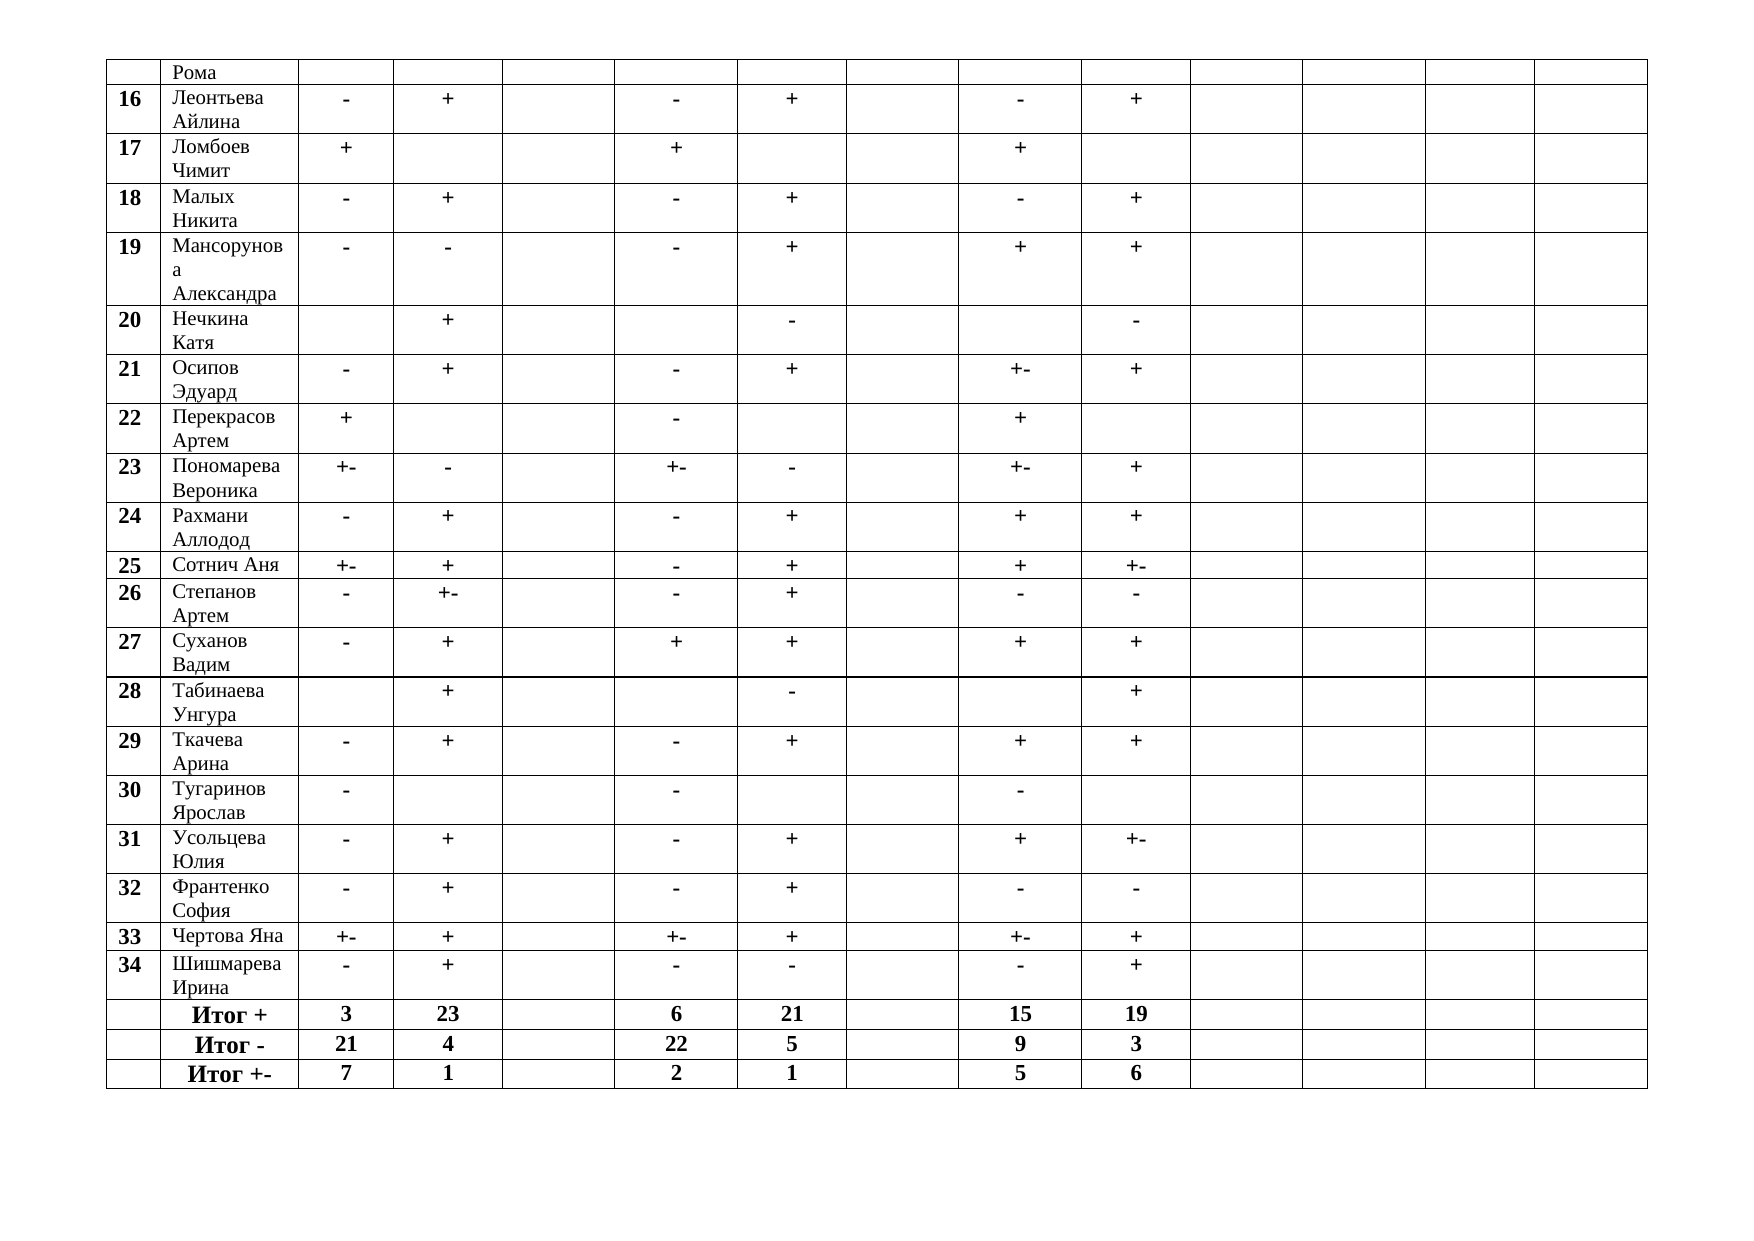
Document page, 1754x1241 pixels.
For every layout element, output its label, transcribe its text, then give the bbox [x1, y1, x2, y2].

table_cell - [615, 727, 737, 775]
table_cell [847, 306, 958, 354]
table_cell [847, 1030, 958, 1058]
table_cell - [615, 951, 737, 999]
table_cell - [959, 951, 1081, 999]
table_cell 32 [107, 874, 160, 922]
table_cell + [738, 233, 846, 305]
table_cell + [1082, 727, 1190, 775]
table_cell - [299, 60, 393, 84]
table_cell 21 [299, 1030, 393, 1058]
table_cell [1426, 579, 1534, 627]
table_cell Итог - [161, 1030, 298, 1058]
table_cell [1191, 503, 1302, 551]
table_cell [1303, 552, 1425, 578]
table_cell [503, 776, 614, 824]
table_cell + [1082, 923, 1190, 950]
table_cell [1535, 134, 1647, 182]
table_cell + [394, 825, 502, 873]
table_cell 2 [615, 1060, 737, 1088]
table_cell [1426, 233, 1534, 305]
table_cell [1535, 825, 1647, 873]
table_cell Ломбоев Чимит [161, 134, 298, 182]
table_cell [1191, 184, 1302, 232]
table_cell Краснояров Рома [161, 60, 298, 84]
table_cell 19 [107, 233, 160, 305]
table_cell + [1082, 60, 1190, 84]
table_cell 3 [1082, 1030, 1190, 1058]
table_cell - [299, 727, 393, 775]
table_cell [107, 1000, 160, 1029]
table_cell [1191, 60, 1302, 84]
table_cell - [959, 579, 1081, 627]
table_cell [847, 134, 958, 182]
table_cell [847, 233, 958, 305]
table_cell + [1082, 678, 1190, 726]
table_cell [847, 678, 958, 726]
table_cell + [1082, 628, 1190, 676]
table_cell 9 [959, 1030, 1081, 1058]
table_cell + [394, 184, 502, 232]
table_cell + [738, 628, 846, 676]
table_cell + [738, 503, 846, 551]
table_cell - [738, 951, 846, 999]
table_cell - [959, 874, 1081, 922]
table_cell [1303, 579, 1425, 627]
table_cell [1426, 355, 1534, 403]
table_cell + [1082, 355, 1190, 403]
table_cell [1191, 134, 1302, 182]
table_cell +- [299, 454, 393, 502]
table_cell + [738, 184, 846, 232]
table_cell - [615, 552, 737, 578]
table_cell [847, 454, 958, 502]
table_cell [1426, 134, 1534, 182]
table_cell +- [615, 454, 737, 502]
table_cell [959, 306, 1081, 354]
table_cell + [394, 923, 502, 950]
table_cell +- [1082, 825, 1190, 873]
table_cell [1191, 727, 1302, 775]
table_cell [1191, 306, 1302, 354]
table_cell [1535, 628, 1647, 676]
table_cell [847, 1000, 958, 1029]
table_cell Малых Никита [161, 184, 298, 232]
table_cell [394, 404, 502, 452]
table_cell - [299, 355, 393, 403]
table_cell [503, 355, 614, 403]
table_cell +- [959, 923, 1081, 950]
table_cell - [1082, 306, 1190, 354]
table_cell [738, 404, 846, 452]
table_cell + [1082, 184, 1190, 232]
table_cell Сотнич Аня [161, 552, 298, 578]
table_cell + [299, 404, 393, 452]
table_cell Мансорунова Александра [161, 233, 298, 305]
table_cell + [394, 727, 502, 775]
table_cell [1535, 776, 1647, 824]
table_cell - [299, 776, 393, 824]
table_cell [1191, 579, 1302, 627]
table_cell 6 [1082, 1060, 1190, 1088]
table_cell [1082, 776, 1190, 824]
table_cell + [1082, 951, 1190, 999]
table_cell [1303, 233, 1425, 305]
table_cell 1 [738, 1060, 846, 1088]
table_cell [847, 1060, 958, 1088]
table_cell [1535, 306, 1647, 354]
table_cell - [299, 503, 393, 551]
table_cell + [959, 552, 1081, 578]
table_cell - [299, 628, 393, 676]
table_cell Степанов Артем [161, 579, 298, 627]
table_cell + [738, 552, 846, 578]
table_cell [503, 306, 614, 354]
table_cell + [1082, 233, 1190, 305]
table_cell [1191, 454, 1302, 502]
table_cell + [299, 134, 393, 182]
table_cell [299, 678, 393, 726]
table_cell [847, 628, 958, 676]
table_cell [503, 923, 614, 950]
table_cell [503, 184, 614, 232]
table_cell [1535, 1060, 1647, 1088]
table_cell 16 [107, 85, 160, 133]
table_cell 15 [107, 60, 160, 84]
table_cell 18 [107, 184, 160, 232]
table_cell 34 [107, 951, 160, 999]
table_cell [1082, 134, 1190, 182]
table_cell 31 [107, 825, 160, 873]
table_cell +- [615, 923, 737, 950]
table_cell + [394, 552, 502, 578]
table_cell [847, 776, 958, 824]
table_cell [1191, 404, 1302, 452]
table_cell 30 [107, 776, 160, 824]
table_cell [1426, 503, 1534, 551]
table_cell [1535, 355, 1647, 403]
table_cell [299, 306, 393, 354]
table_cell [1303, 306, 1425, 354]
table_cell 24 [107, 503, 160, 551]
table_cell +- [959, 355, 1081, 403]
table_cell 22 [615, 1030, 737, 1058]
table_cell Осипов Эдуард [161, 355, 298, 403]
table_cell [1535, 1030, 1647, 1058]
table_cell Пономарева Вероника [161, 454, 298, 502]
table_cell [503, 503, 614, 551]
table_cell - [615, 184, 737, 232]
table_cell [503, 454, 614, 502]
table_cell [1426, 951, 1534, 999]
table_cell [1535, 184, 1647, 232]
table_cell [738, 134, 846, 182]
table_cell [847, 825, 958, 873]
table_cell [1191, 825, 1302, 873]
table_cell [1082, 404, 1190, 452]
table_cell 4 [394, 1030, 502, 1058]
table_cell [503, 951, 614, 999]
table_cell [1426, 184, 1534, 232]
table_cell [1303, 355, 1425, 403]
table_cell [1535, 454, 1647, 502]
table_cell [1426, 923, 1534, 950]
table_cell - [299, 825, 393, 873]
table_cell 26 [107, 579, 160, 627]
table_cell + [959, 825, 1081, 873]
table_cell - [1082, 874, 1190, 922]
table_cell - [299, 233, 393, 305]
table_cell [1535, 727, 1647, 775]
table_cell [1426, 1000, 1534, 1029]
table_cell [1303, 628, 1425, 676]
table_cell [503, 678, 614, 726]
table_cell + [1082, 454, 1190, 502]
table_cell [847, 503, 958, 551]
table_cell [1535, 404, 1647, 452]
table_cell [503, 134, 614, 182]
table_cell [107, 1060, 160, 1088]
table_cell [1191, 874, 1302, 922]
table_cell Суханов Вадим [161, 628, 298, 676]
table_cell [1191, 355, 1302, 403]
table_cell [1191, 628, 1302, 676]
table_cell 3 [299, 1000, 393, 1029]
table_cell [503, 628, 614, 676]
table_cell 6 [615, 1000, 737, 1029]
table_cell [1191, 678, 1302, 726]
table_cell - [299, 184, 393, 232]
table_cell Табинаева Унгура [161, 678, 298, 726]
table_cell [1426, 727, 1534, 775]
table_cell [503, 1030, 614, 1058]
table_cell + [615, 60, 737, 84]
table_cell [1426, 552, 1534, 578]
table_cell [1191, 923, 1302, 950]
table_cell + [738, 874, 846, 922]
table_cell [1426, 454, 1534, 502]
table_cell [503, 874, 614, 922]
table_cell Чертова Яна [161, 923, 298, 950]
table_cell 23 [107, 454, 160, 502]
table_cell +- [1082, 552, 1190, 578]
table_cell 19 [1082, 1000, 1190, 1029]
table_cell - [738, 306, 846, 354]
table_cell [107, 1030, 160, 1058]
table_cell [503, 825, 614, 873]
table_cell [394, 776, 502, 824]
table_cell + [1082, 85, 1190, 133]
table_cell - [615, 776, 737, 824]
table_cell + [959, 60, 1081, 84]
table_cell [394, 134, 502, 182]
table_cell + [738, 825, 846, 873]
table_cell [1303, 503, 1425, 551]
table_cell Рахмани Аллодод [161, 503, 298, 551]
table_cell + [738, 727, 846, 775]
table_cell - [615, 355, 737, 403]
table_cell 28 [107, 678, 160, 726]
table_cell + [959, 503, 1081, 551]
table_cell Ткачева Арина [161, 727, 298, 775]
table_cell [1535, 503, 1647, 551]
table_cell Итог +- [161, 1060, 298, 1088]
table_cell [1535, 923, 1647, 950]
table_cell + [738, 355, 846, 403]
table_cell [1303, 1060, 1425, 1088]
table_cell + [394, 874, 502, 922]
table_cell [1426, 776, 1534, 824]
table_cell - [299, 951, 393, 999]
table_cell - [959, 776, 1081, 824]
table_cell Шишмарева Ирина [161, 951, 298, 999]
table_cell [1191, 233, 1302, 305]
table_cell [503, 233, 614, 305]
table_cell [503, 552, 614, 578]
table_cell [1426, 404, 1534, 452]
table_cell 5 [738, 1030, 846, 1058]
table_cell [1303, 184, 1425, 232]
table_cell [1303, 678, 1425, 726]
table_cell [1426, 678, 1534, 726]
table_cell Тугаринов Ярослав [161, 776, 298, 824]
table_cell [1535, 60, 1647, 84]
table_cell [1426, 628, 1534, 676]
table_cell [1535, 1000, 1647, 1029]
table_cell + [394, 60, 502, 84]
table_cell [1535, 233, 1647, 305]
table_cell - [299, 579, 393, 627]
table_cell - [959, 85, 1081, 133]
table_cell - [738, 454, 846, 502]
table_cell - [615, 233, 737, 305]
table_cell [738, 776, 846, 824]
table_cell [847, 355, 958, 403]
table_cell + [738, 923, 846, 950]
table_cell - [615, 85, 737, 133]
table_cell [1303, 776, 1425, 824]
table_cell 5 [959, 1060, 1081, 1088]
table_cell + [394, 503, 502, 551]
table_cell - [394, 233, 502, 305]
table_cell + [738, 85, 846, 133]
table_cell [503, 1000, 614, 1029]
table_cell [847, 579, 958, 627]
table_cell - [299, 85, 393, 133]
table_cell [503, 85, 614, 133]
table_cell [1535, 85, 1647, 133]
table_cell [1303, 727, 1425, 775]
table_cell [1303, 404, 1425, 452]
table_cell [847, 552, 958, 578]
table_cell 15 [959, 1000, 1081, 1029]
table_cell [1535, 552, 1647, 578]
table_cell 29 [107, 727, 160, 775]
table_cell [1191, 1030, 1302, 1058]
table_cell Итог + [161, 1000, 298, 1029]
table_cell Перекрасов Артем [161, 404, 298, 452]
table_cell - [615, 503, 737, 551]
table_cell [847, 184, 958, 232]
table_cell [1191, 1000, 1302, 1029]
table_cell [1303, 1030, 1425, 1058]
table_cell + [1082, 503, 1190, 551]
table_cell [615, 306, 737, 354]
table_cell 21 [738, 1000, 846, 1029]
table_cell + [615, 628, 737, 676]
table_cell + [394, 678, 502, 726]
table_cell Леонтьева Айлина [161, 85, 298, 133]
table_cell + [959, 134, 1081, 182]
table_cell [847, 727, 958, 775]
table_cell - [615, 825, 737, 873]
table_cell [1535, 951, 1647, 999]
table_cell + [959, 727, 1081, 775]
table_cell [503, 1060, 614, 1088]
table_cell [1191, 1060, 1302, 1088]
table_cell [1303, 134, 1425, 182]
table_cell [503, 579, 614, 627]
table_cell Нечкина Катя [161, 306, 298, 354]
table_cell [1426, 1030, 1534, 1058]
table_cell [1535, 874, 1647, 922]
table_cell [1303, 60, 1425, 84]
table_cell [1191, 552, 1302, 578]
table_cell [1191, 85, 1302, 133]
table_cell 1 [394, 1060, 502, 1088]
table_cell - [615, 579, 737, 627]
table_cell [1303, 1000, 1425, 1029]
table_cell +- [394, 579, 502, 627]
table_cell +- [959, 454, 1081, 502]
table_cell [847, 951, 958, 999]
table_cell [1426, 60, 1534, 84]
table_cell + [738, 60, 846, 84]
table_cell + [738, 579, 846, 627]
table_cell [847, 85, 958, 133]
table_cell 21 [107, 355, 160, 403]
table_cell + [959, 404, 1081, 452]
table_cell + [394, 85, 502, 133]
table_cell Усольцева Юлия [161, 825, 298, 873]
table_cell + [394, 355, 502, 403]
table_cell 7 [299, 1060, 393, 1088]
table_cell [1535, 579, 1647, 627]
table_cell - [299, 874, 393, 922]
table_cell [847, 874, 958, 922]
table_cell +- [299, 923, 393, 950]
table_cell + [959, 233, 1081, 305]
table_cell + [394, 951, 502, 999]
table_cell [1303, 85, 1425, 133]
table_cell - [615, 874, 737, 922]
table_cell - [738, 678, 846, 726]
table_cell [1426, 825, 1534, 873]
table_cell 17 [107, 134, 160, 182]
table_cell - [615, 404, 737, 452]
table_cell [1426, 306, 1534, 354]
table_cell - [1082, 579, 1190, 627]
table_cell + [394, 306, 502, 354]
table_cell [1303, 825, 1425, 873]
table_cell [1191, 951, 1302, 999]
table_cell [503, 404, 614, 452]
table_cell [1303, 874, 1425, 922]
table_cell [503, 727, 614, 775]
table_cell + [959, 628, 1081, 676]
table_cell [847, 923, 958, 950]
table_cell - [959, 184, 1081, 232]
table_cell [1303, 951, 1425, 999]
table_cell +- [299, 552, 393, 578]
table_cell [1535, 678, 1647, 726]
table_cell [847, 60, 958, 84]
table_cell 20 [107, 306, 160, 354]
table_cell [615, 678, 737, 726]
table_cell 25 [107, 552, 160, 578]
table_cell [503, 60, 614, 84]
table_cell Франтенко София [161, 874, 298, 922]
table_cell [1426, 874, 1534, 922]
table_cell + [615, 134, 737, 182]
table_cell [847, 404, 958, 452]
table_cell [1303, 454, 1425, 502]
table_cell 33 [107, 923, 160, 950]
table_cell [1191, 776, 1302, 824]
table_cell + [394, 628, 502, 676]
table_cell [1426, 1060, 1534, 1088]
table_cell - [394, 454, 502, 502]
table_cell [1303, 923, 1425, 950]
table_cell 22 [107, 404, 160, 452]
table_cell [959, 678, 1081, 726]
table_cell [1426, 85, 1534, 133]
table_cell 23 [394, 1000, 502, 1029]
table_cell 27 [107, 628, 160, 676]
